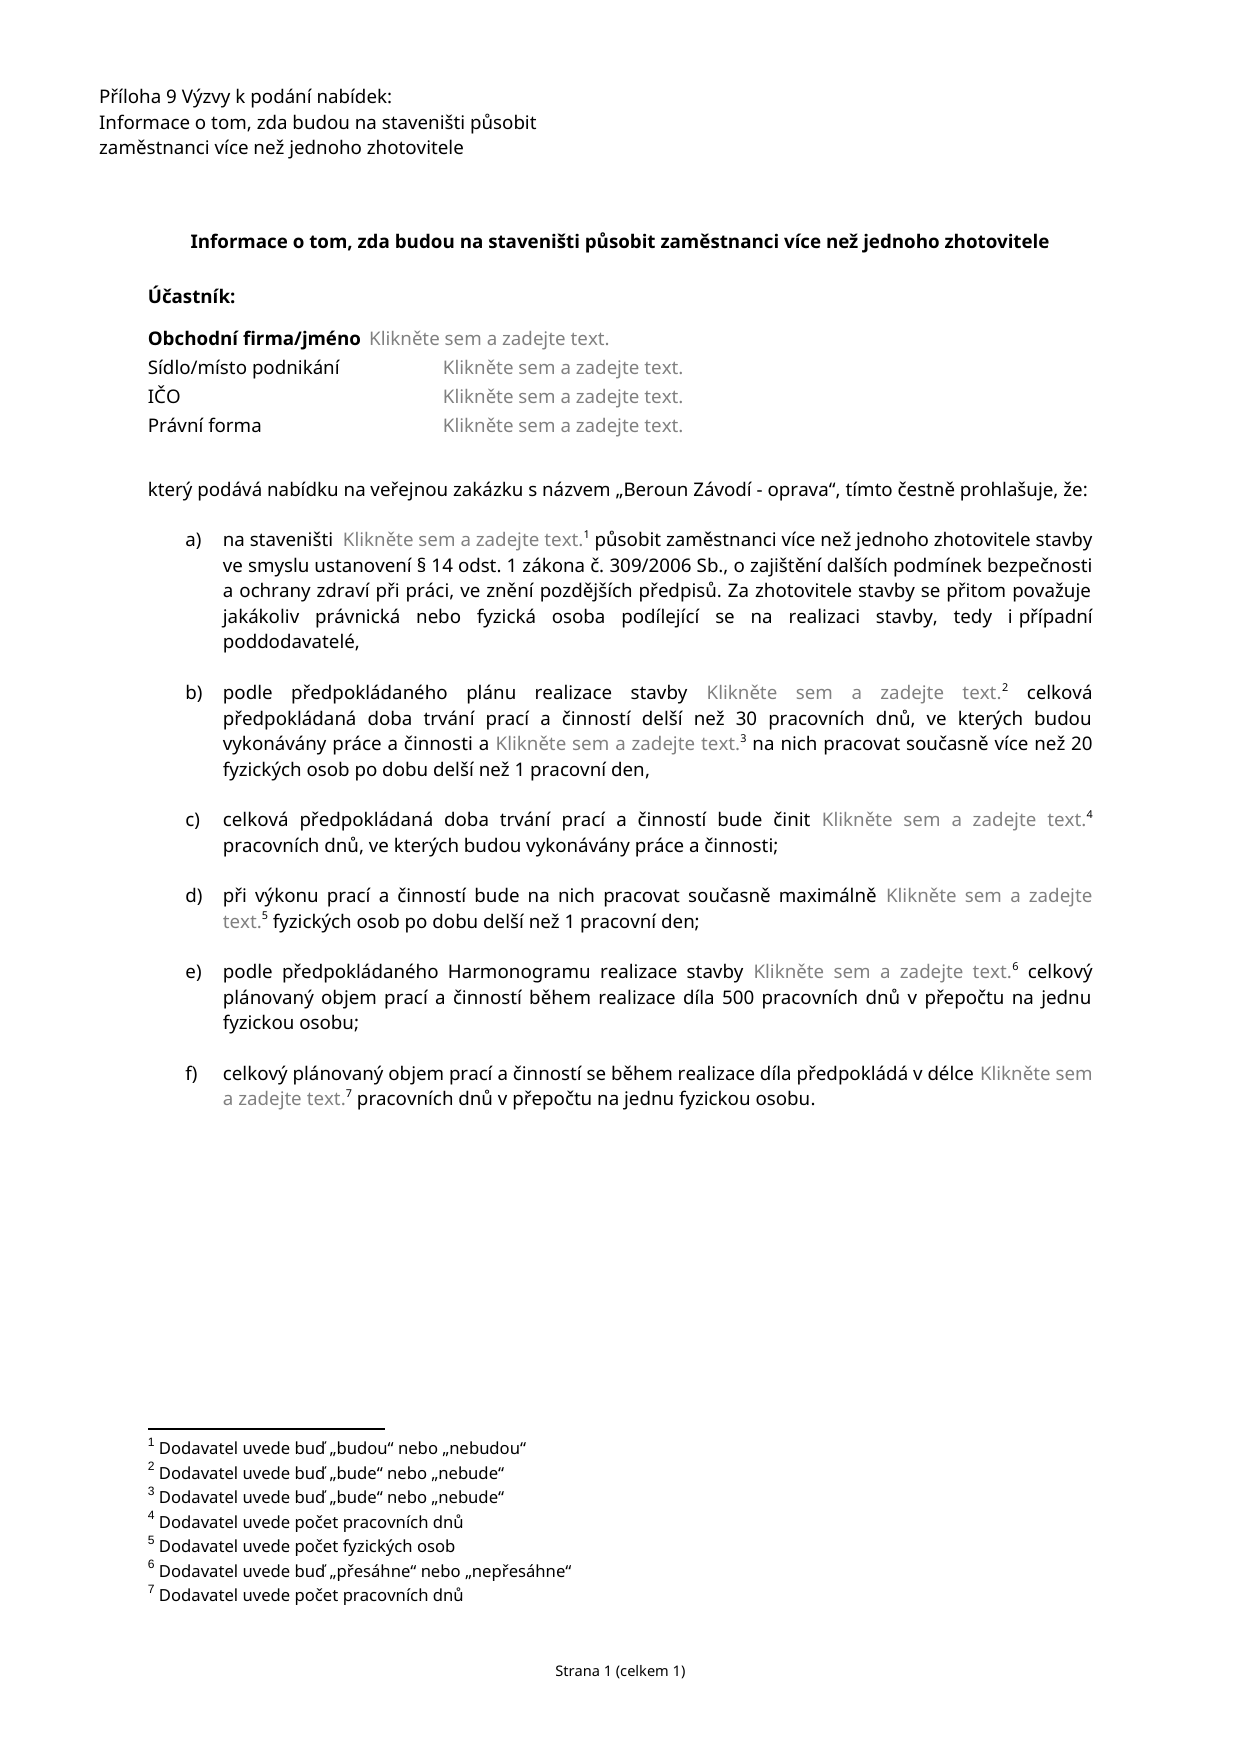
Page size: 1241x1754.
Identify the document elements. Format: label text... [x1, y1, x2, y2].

text Právní forma [148, 409, 1093, 438]
text Sídlo/místo podnikání [148, 351, 1093, 380]
list celková předpokládaná doba trvání prací a činností bude činit pracovních dnů, ve kterých budou vykonávány práce a činnosti; [185, 806, 1093, 857]
list na staveništi působit zaměstnanci více než jednoho zhotovitele stavby ve smyslu ustanovení § 14 odst. 1 zákona č. 309/2006 Sb., o zajištění dalších podmínek bezpečnosti a ochrany zdraví při práci, ve znění pozdějších předpisů. Za zhotovitele stavby se přitom považuje jakákoliv právnická nebo fyzická osoba podílející se na realizaci stavby, tedy i případní poddodavatelé, [185, 527, 1093, 654]
list podle předpokládaného Harmonogramu realizace stavby celkový plánovaný objem prací a činností během realizace díla 500 pracovních dnů v přepočtu na jednu fyzickou osobu; [185, 958, 1093, 1035]
list při výkonu prací a činností bude na nich pracovat současně maximálně fyzických osob po dobu delší než 1 pracovní den; [185, 882, 1093, 933]
text který podává nabídku na veřejnou zakázku s názvem „Beroun Závodí - oprava“, tímto čestně prohlašuje, že: [148, 476, 1093, 502]
text Účastník: [148, 279, 1093, 310]
title Informace o tom, zda budou na staveništi působit zaměstnanci více než jednoho zhotovitele [148, 228, 1093, 254]
text Obchodní firma/jméno [148, 322, 1093, 351]
list celkový plánovaný objem prací a činností se během realizace díla předpokládá v délce pracovních dnů v přepočtu na jednu fyzickou osobu. [185, 1060, 1093, 1111]
list podle předpokládaného plánu realizace stavby celková předpokládaná doba trvání prací a činností delší než 30 pracovních dnů, ve kterých budou vykonávány práce a činnosti a na nich pracovat současně více než 20 fyzických osob po dobu delší než 1 pracovní den, [185, 679, 1093, 781]
text IČO [148, 380, 1093, 409]
